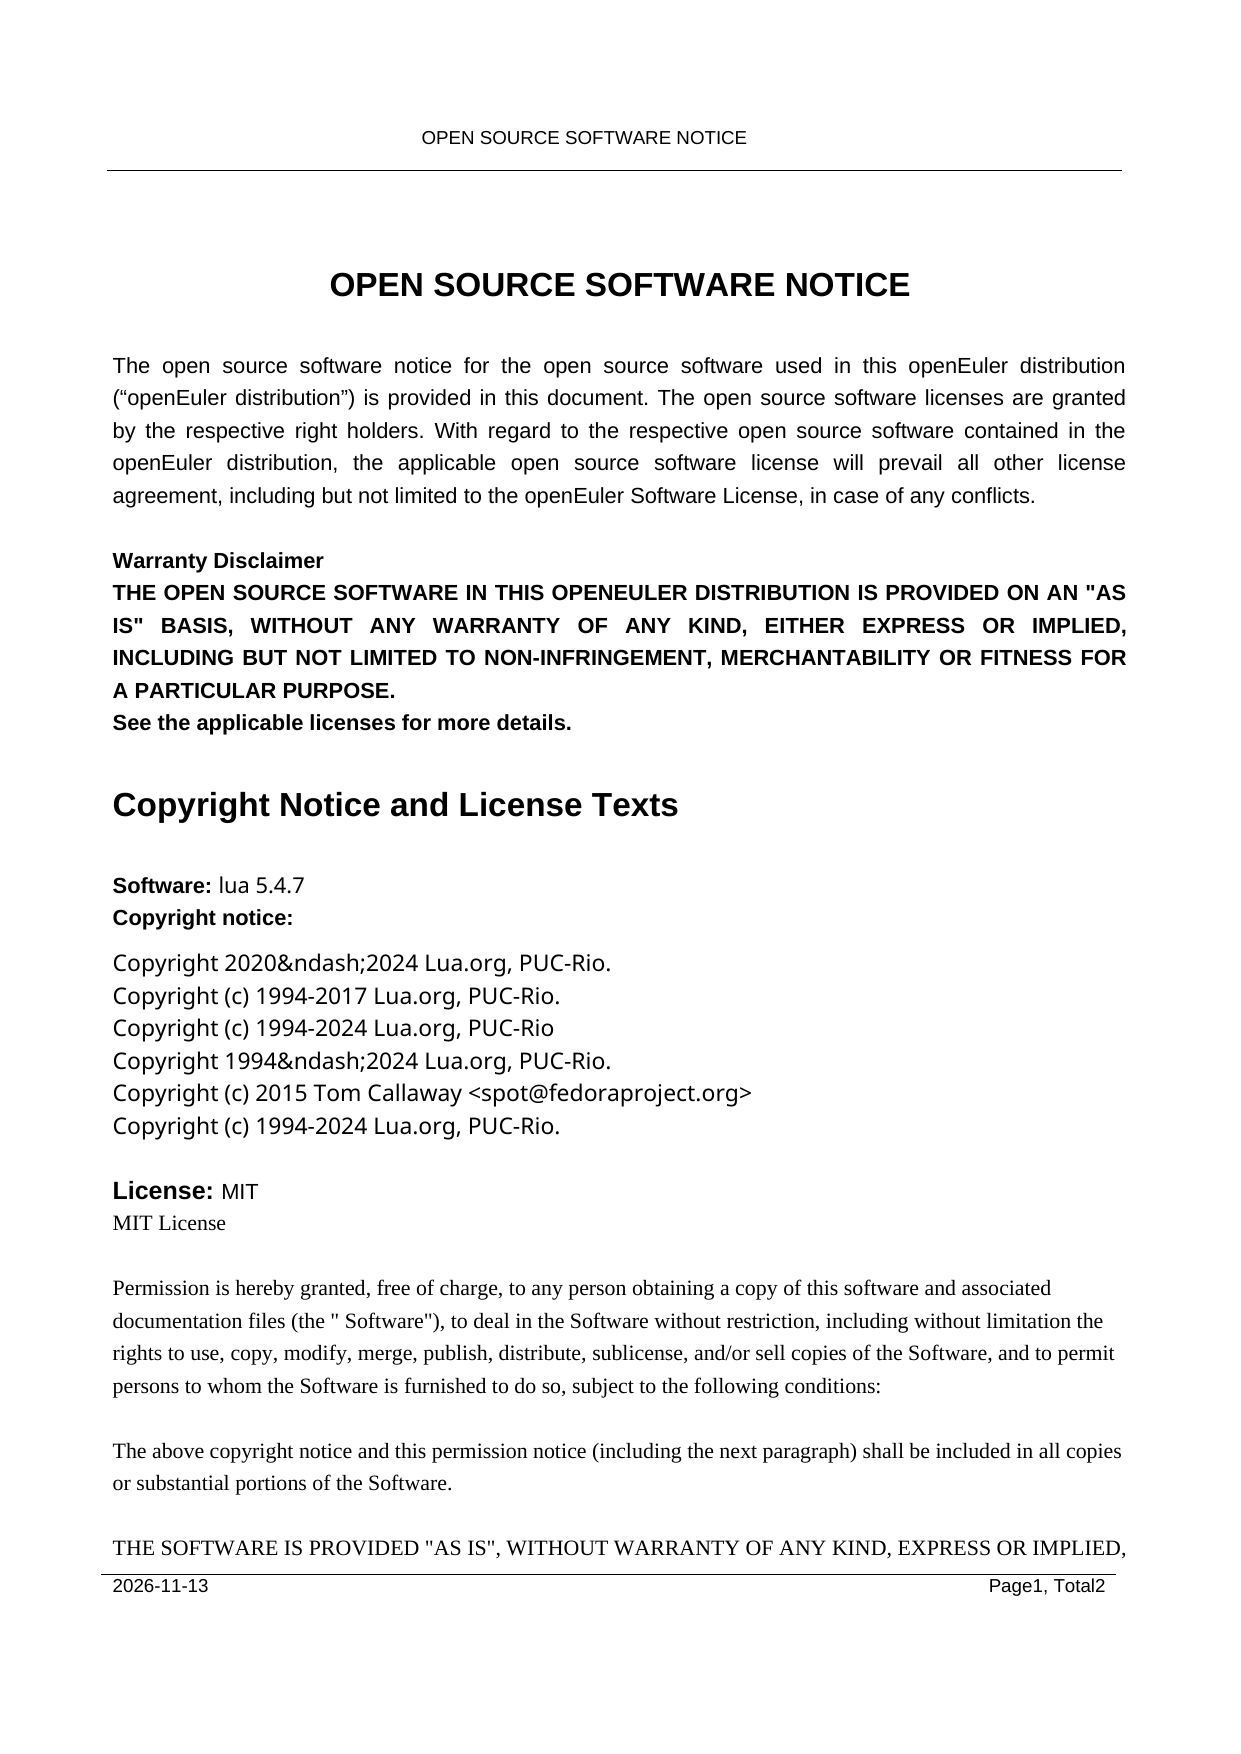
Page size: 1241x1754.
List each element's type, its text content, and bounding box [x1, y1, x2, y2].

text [112, 1207, 1128, 1564]
text THE OPEN SOURCE SOFTWARE IN THIS OPENEULER DISTRIBUTION IS PROVIDED ON AN "AS IS" BASIS, WITHOUT ANY WARRANTY OF ANY KIND, EITHER EXPRESS OR IMPLIED, INCLUDING BUT NOT LIMITED TO NON-INFRINGEMENT, MERCHANTABILITY OR FITNESS FOR A PARTICULAR PURPOSE. See the applicable licenses for more details. [112, 576, 1128, 739]
text The open source software notice for the open source software used in this openEuler distribution (“openEuler distribution”) is provided in this document. The open source software licenses are granted by the respective right holders. With regard to the respective open source software contained in the openEuler distribution, the applicable open source software license will prevail all other license agreement, including but not limited to the openEuler Software License, in case of any conflicts. [112, 349, 1128, 511]
text Copyright notice: [112, 901, 1128, 934]
text License: MIT [112, 1174, 1128, 1207]
text Warranty Disclaimer [112, 544, 1128, 576]
text OPEN SOURCE SOFTWARE NOTICE [112, 251, 1128, 316]
text Copyright 2020&ndash;2024 Lua.org, PUC-Rio. Copyright (c) 1994-2017 Lua.org, PUC-Rio. Copyright (c) 1994-2024 Lua.org, PUC-Rio Copyright 1994&ndash;2024 Lua.org, PUC-Rio. Copyright (c) 2015 Tom Callaway <spot@fedoraproject.org> Copyright (c) 1994-2024 Lua.org, PUC-Rio. [112, 947, 1128, 1174]
title Software: lua 5.4.7 [112, 869, 1128, 901]
text Copyright Notice and License Texts [112, 771, 1128, 836]
